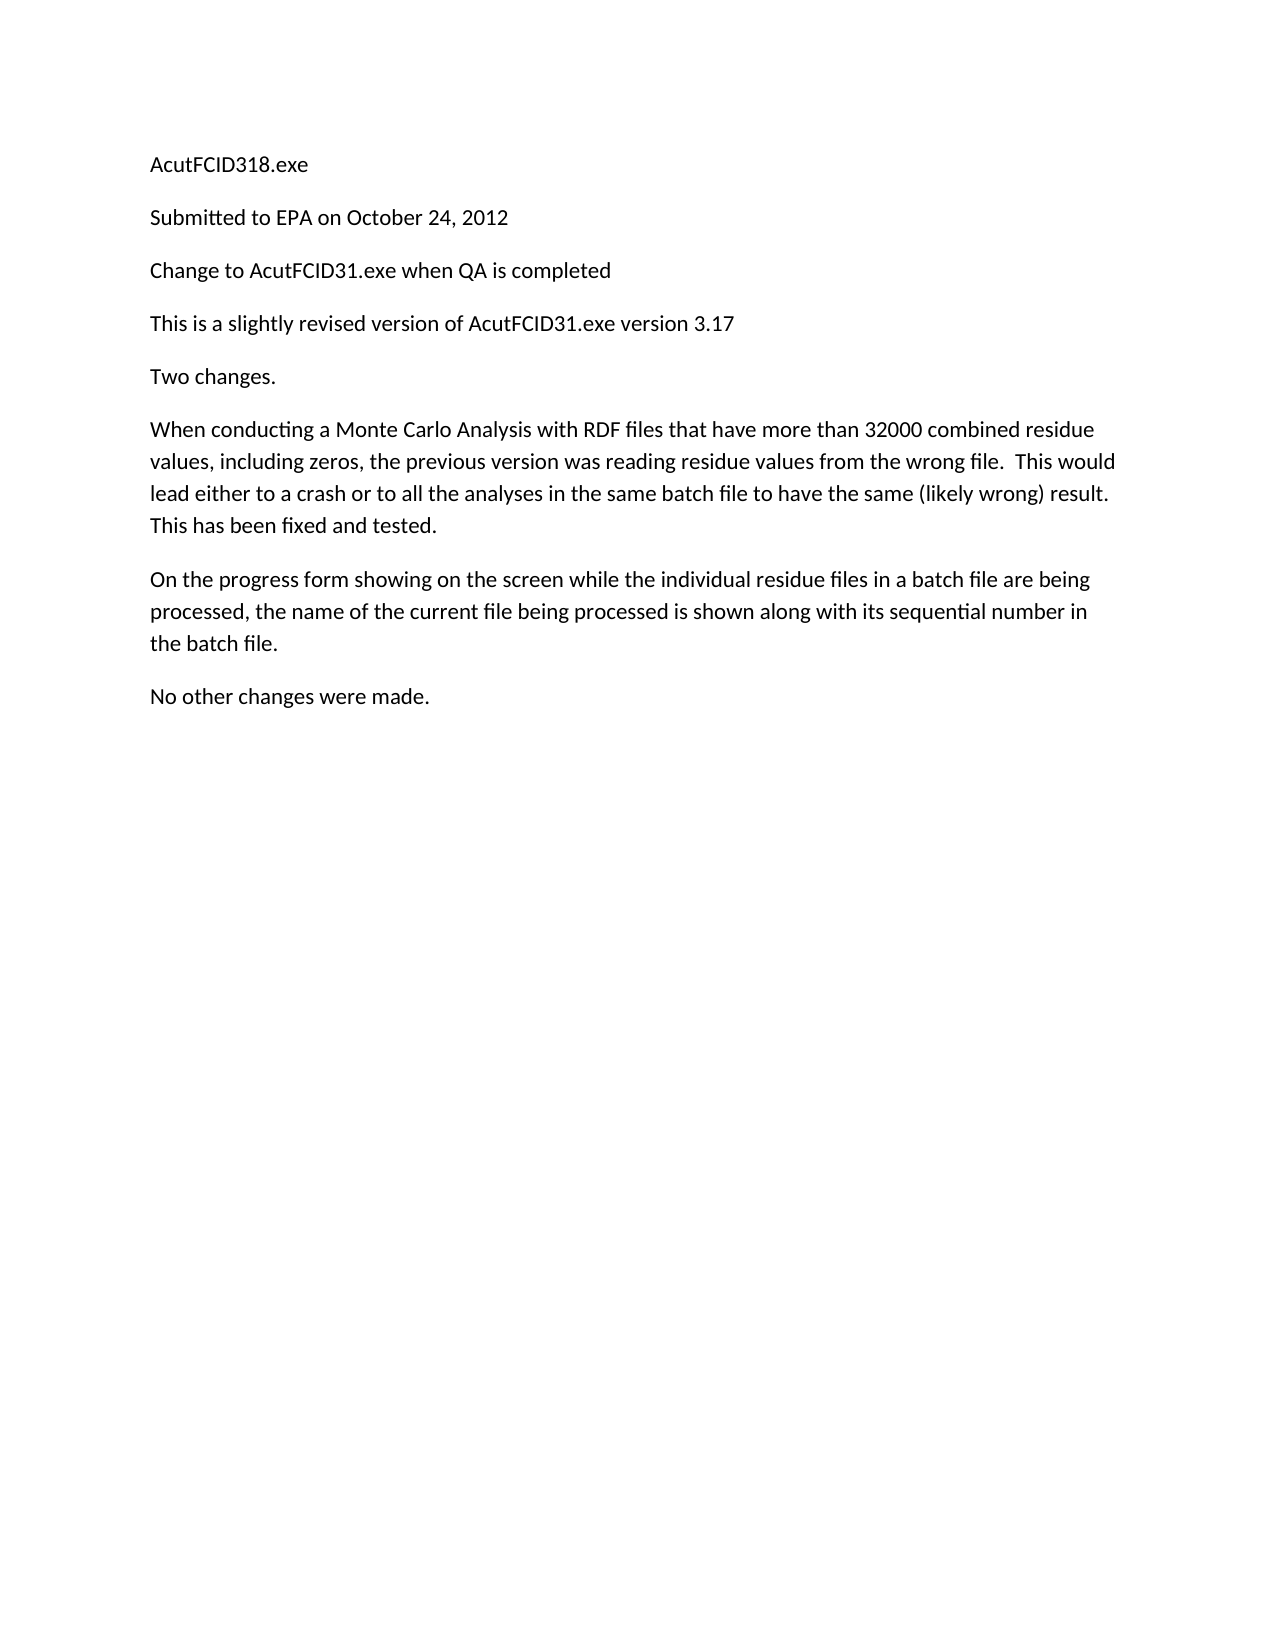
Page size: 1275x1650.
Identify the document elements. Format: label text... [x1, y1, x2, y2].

text AcutFCID318.exe [150, 150, 1125, 178]
text This is a slightly revised version of AcutFCID31.exe version 3.17 [150, 309, 1125, 337]
text No other changes were made. [150, 682, 1125, 710]
text Submitted to EPA on October 24, 2012 [150, 203, 1125, 231]
text When conducting a Monte Carlo Analysis with RDF files that have more than 32000 combined residue values, including zeros, the previous version was reading residue values from the wrong file. This would lead either to a crash or to all the analyses in the same batch file to have the same (likely wrong) result. This has been fixed and tested. [150, 415, 1125, 540]
text Change to AcutFCID31.exe when QA is completed [150, 256, 1125, 284]
text Two changes. [150, 362, 1125, 390]
text On the progress form showing on the screen while the individual residue files in a batch file are being processed, the name of the current file being processed is shown along with its sequential number in the batch file. [150, 565, 1125, 657]
